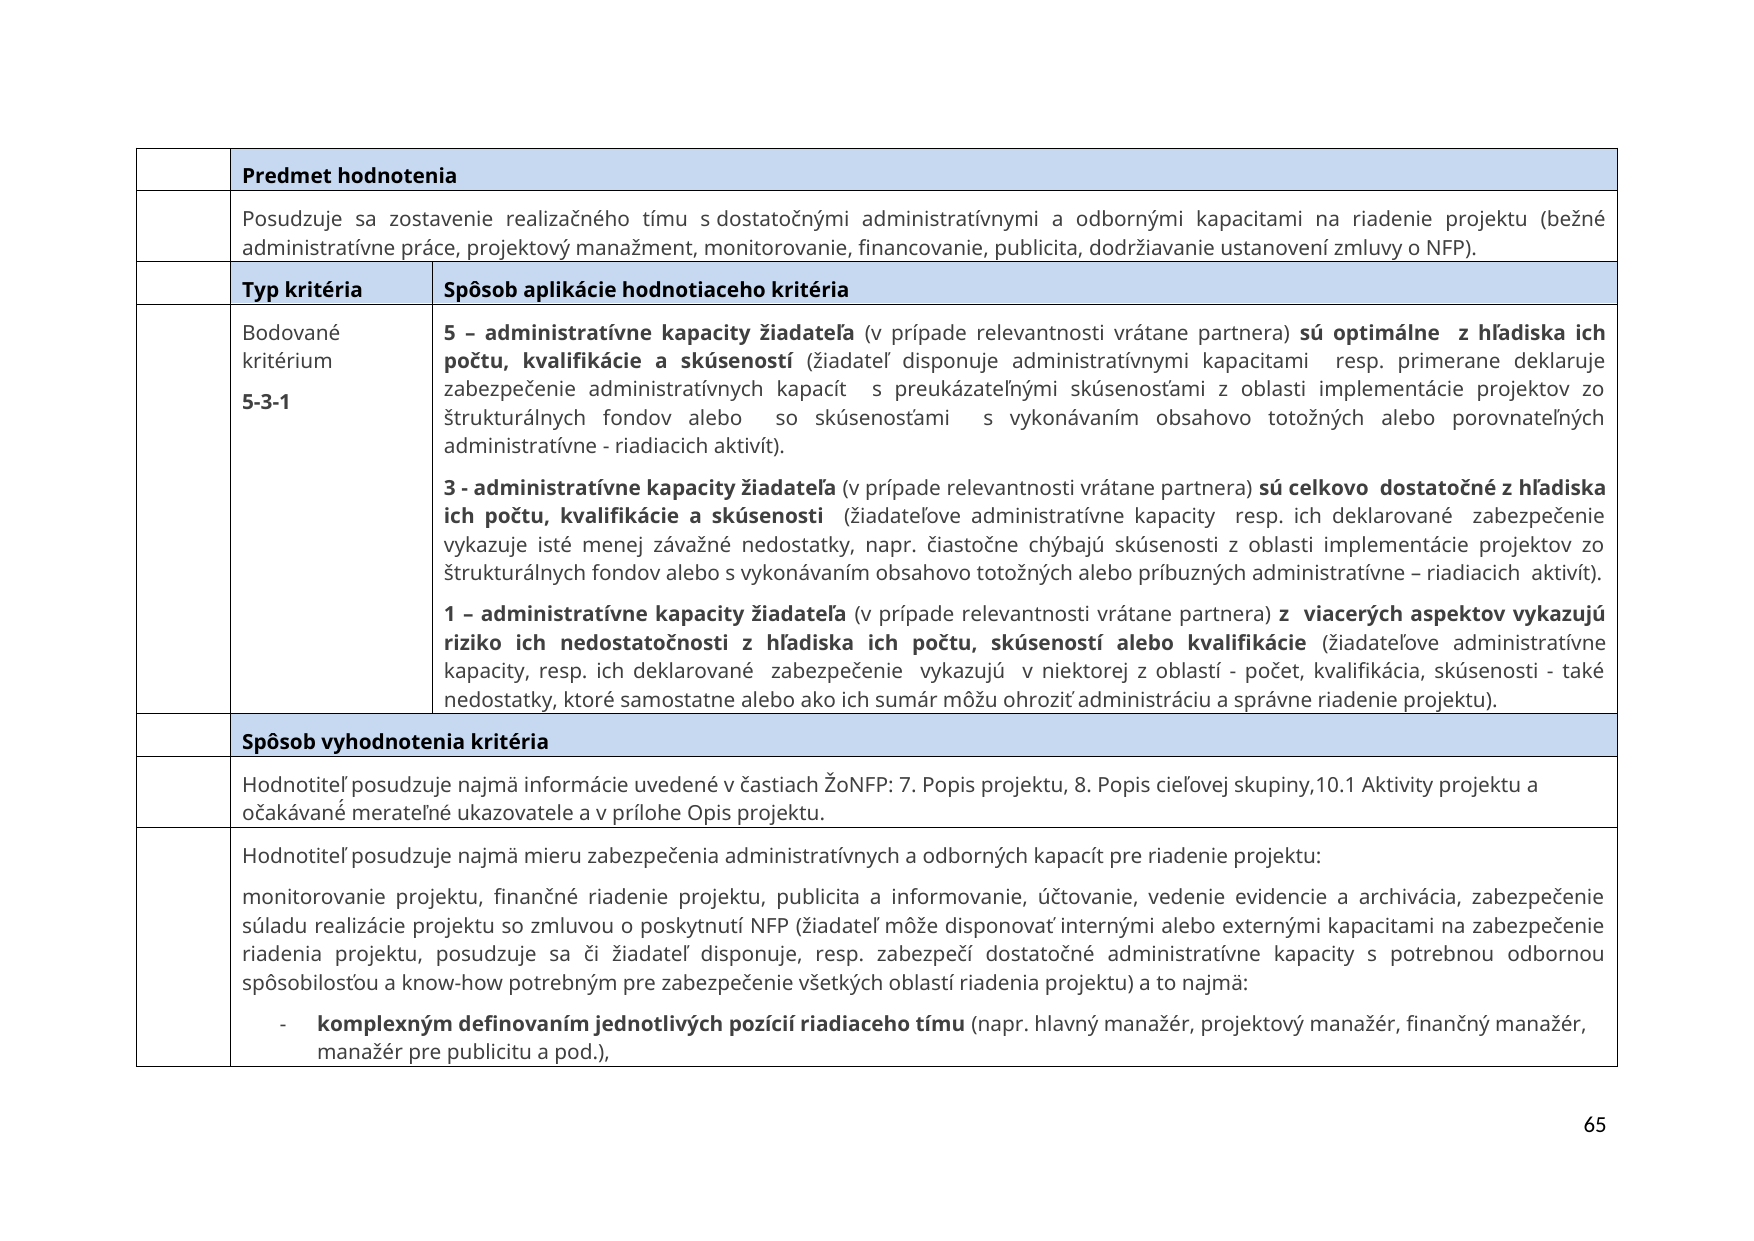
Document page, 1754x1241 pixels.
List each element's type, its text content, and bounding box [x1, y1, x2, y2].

table_cell [137, 149, 230, 190]
table_cell [137, 828, 230, 1066]
table_cell [137, 757, 230, 827]
table_cell Spôsob aplikácie hodnotiaceho kritéria [433, 262, 1617, 303]
table_cell Bodované kritérium 5-3-1 [231, 305, 432, 713]
table_cell Hodnotiteľ posudzuje najmä informácie uvedené v častiach ŽoNFP: 7. Popis projektu, 8. Popis cieľovej skupiny,10.1 Aktivity projektu a očakávané́ merateľné ukazovatele a v prílohe Opis projektu. [231, 757, 1617, 827]
table_cell Typ kritéria [231, 262, 432, 303]
table_cell [137, 191, 230, 261]
table_cell [137, 714, 230, 756]
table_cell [231, 828, 1617, 1066]
table_cell [137, 262, 230, 303]
table_cell Predmet hodnotenia [231, 149, 1617, 190]
table_cell 5 – administratívne kapacity žiadateľa (v prípade relevantnosti vrátane partnera) sú optimálne z hľadiska ich počtu, kvalifikácie a skúseností (žiadateľ disponuje administratívnymi kapacitami resp. primerane deklaruje zabezpečenie administratívnych kapacít s preukázateľnými skúsenosťami z oblasti implementácie projektov zo štrukturálnych fondov alebo so skúsenosťami s vykonávaním obsahovo totožných alebo porovnateľných administratívne - riadiacich aktivít). 3 - administratívne kapacity žiadateľa (v prípade relevantnosti vrátane partnera) sú celkovo dostatočné z hľadiska ich počtu, kvalifikácie a skúsenosti (žiadateľove administratívne kapacity resp. ich deklarované zabezpečenie vykazuje isté menej závažné nedostatky, napr. čiastočne chýbajú skúsenosti z oblasti implementácie projektov zo štrukturálnych fondov alebo s vykonávaním obsahovo totožných alebo príbuzných administratívne – riadiacich aktivít). 1 – administratívne kapacity žiadateľa (v prípade relevantnosti vrátane partnera) z viacerých aspektov vykazujú riziko ich nedostatočnosti z hľadiska ich počtu, skúseností alebo kvalifikácie (žiadateľove administratívne kapacity, resp. ich deklarované zabezpečenie vykazujú v niektorej z oblastí - počet, kvalifikácia, skúsenosti - také nedostatky, ktoré samostatne alebo ako ich sumár môžu ohroziť administráciu a správne riadenie projektu). [433, 305, 1617, 713]
table_cell Spôsob vyhodnotenia kritéria [231, 714, 1617, 756]
table_cell [137, 305, 230, 713]
table_cell Posudzuje sa zostavenie realizačného tímu s dostatočnými administratívnymi a odbornými kapacitami na riadenie projektu (bežné administratívne práce, projektový manažment, monitorovanie, financovanie, publicita, dodržiavanie ustanovení zmluvy o NFP). [231, 191, 1617, 261]
